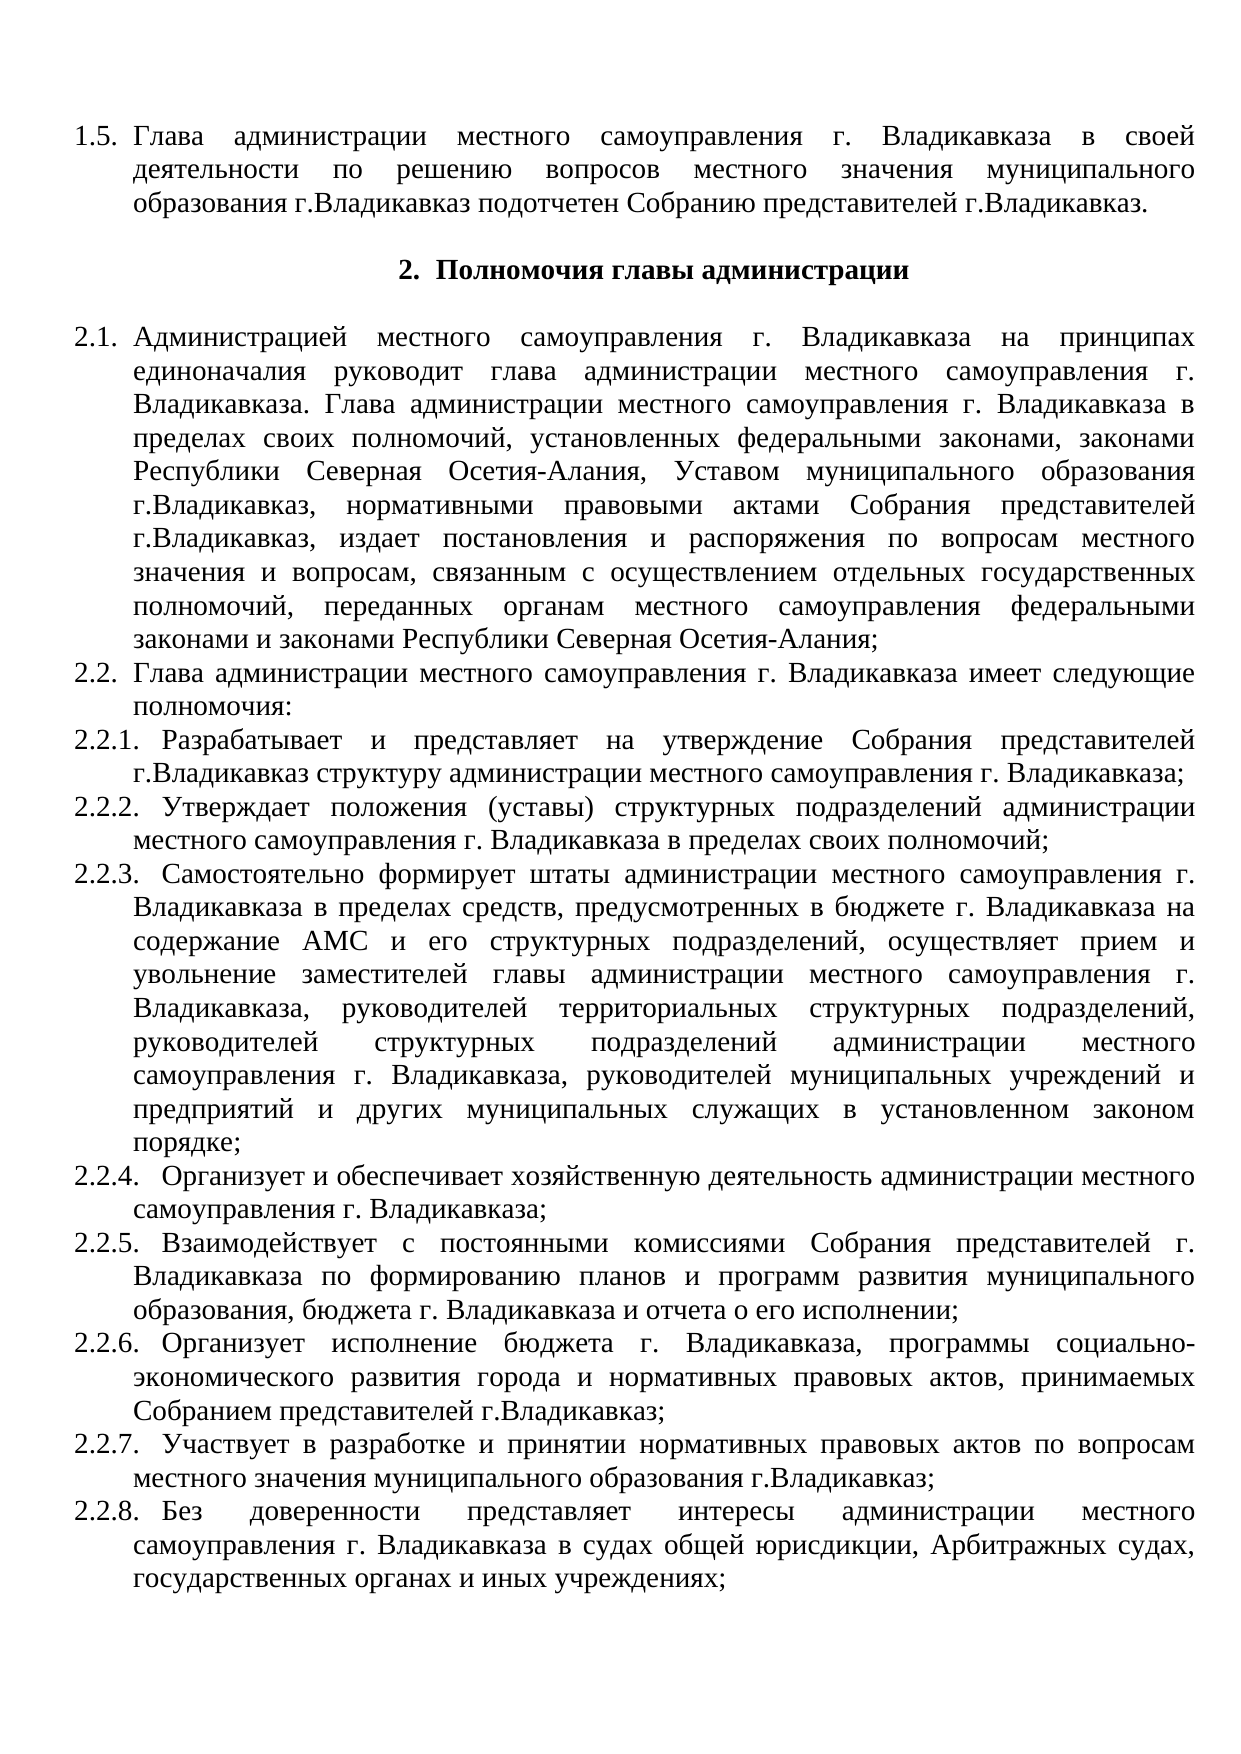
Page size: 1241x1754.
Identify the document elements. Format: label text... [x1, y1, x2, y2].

list Администрацией местного самоуправления г. Владикавказа на принципах единоначалия руководит глава администрации местного самоуправления г. Владикавказа. Глава администрации местного самоуправления г. Владикавказа в пределах своих полномочий, установленных федеральными законами, законами Республики Северная Осетия-Алания, Уставом муниципального образования г.Владикавказ, нормативными правовыми актами Собрания представителей г.Владикавказ, издает постановления и распоряжения по вопросам местного значения и вопросам, связанным с осуществлением отдельных государственных полномочий, переданных органам местного самоуправления федеральными законами и законами Республики Северная Осетия-Алания; [74, 319, 1196, 655]
list Взаимодействует с постоянными комиссиями Собрания представителей г. Владикавказа по формированию планов и программ развития муниципального образования, бюджета г. Владикавказа и отчета о его исполнении; [74, 1225, 1196, 1326]
list Организует исполнение бюджета г. Владикавказа, программы социально-экономического развития города и нормативных правовых актов, принимаемых Собранием представителей г.Владикавказ; [74, 1326, 1196, 1426]
list Организует и обеспечивает хозяйственную деятельность администрации местного самоуправления г. Владикавказа; [74, 1158, 1196, 1225]
list Утверждает положения (уставы) структурных подразделений администрации местного самоуправления г. Владикавказа в пределах своих полномочий; [74, 789, 1196, 856]
list Глава администрации местного самоуправления г. Владикавказа в своей деятельности по решению вопросов местного значения муниципального образования г.Владикавказ подотчетен Собранию представителей г.Владикавказ. [74, 118, 1196, 219]
list Без доверенности представляет интересы администрации местного самоуправления г. Владикавказа в судах общей юрисдикции, Арбитражных судах, государственных органах и иных учреждениях; [74, 1493, 1196, 1594]
list Разрабатывает и представляет на утверждение Собрания представителей г.Владикавказ структуру администрации местного самоуправления г. Владикавказа; [74, 722, 1196, 789]
list Глава администрации местного самоуправления г. Владикавказа имеет следующие полномочия: [74, 655, 1196, 722]
list Полномочия главы администрации [111, 252, 1196, 286]
list Самостоятельно формирует штаты администрации местного самоуправления г. Владикавказа в пределах средств, предусмотренных в бюджете г. Владикавказа на содержание АМС и его структурных подразделений, осуществляет прием и увольнение заместителей главы администрации местного самоуправления г. Владикавказа, руководителей территориальных структурных подразделений, руководителей структурных подразделений администрации местного самоуправления г. Владикавказа, руководителей муниципальных учреждений и предприятий и других муниципальных служащих в установленном законом порядке; [74, 856, 1196, 1158]
list Участвует в разработке и принятии нормативных правовых актов по вопросам местного значения муниципального образования г.Владикавказ; [74, 1426, 1196, 1493]
